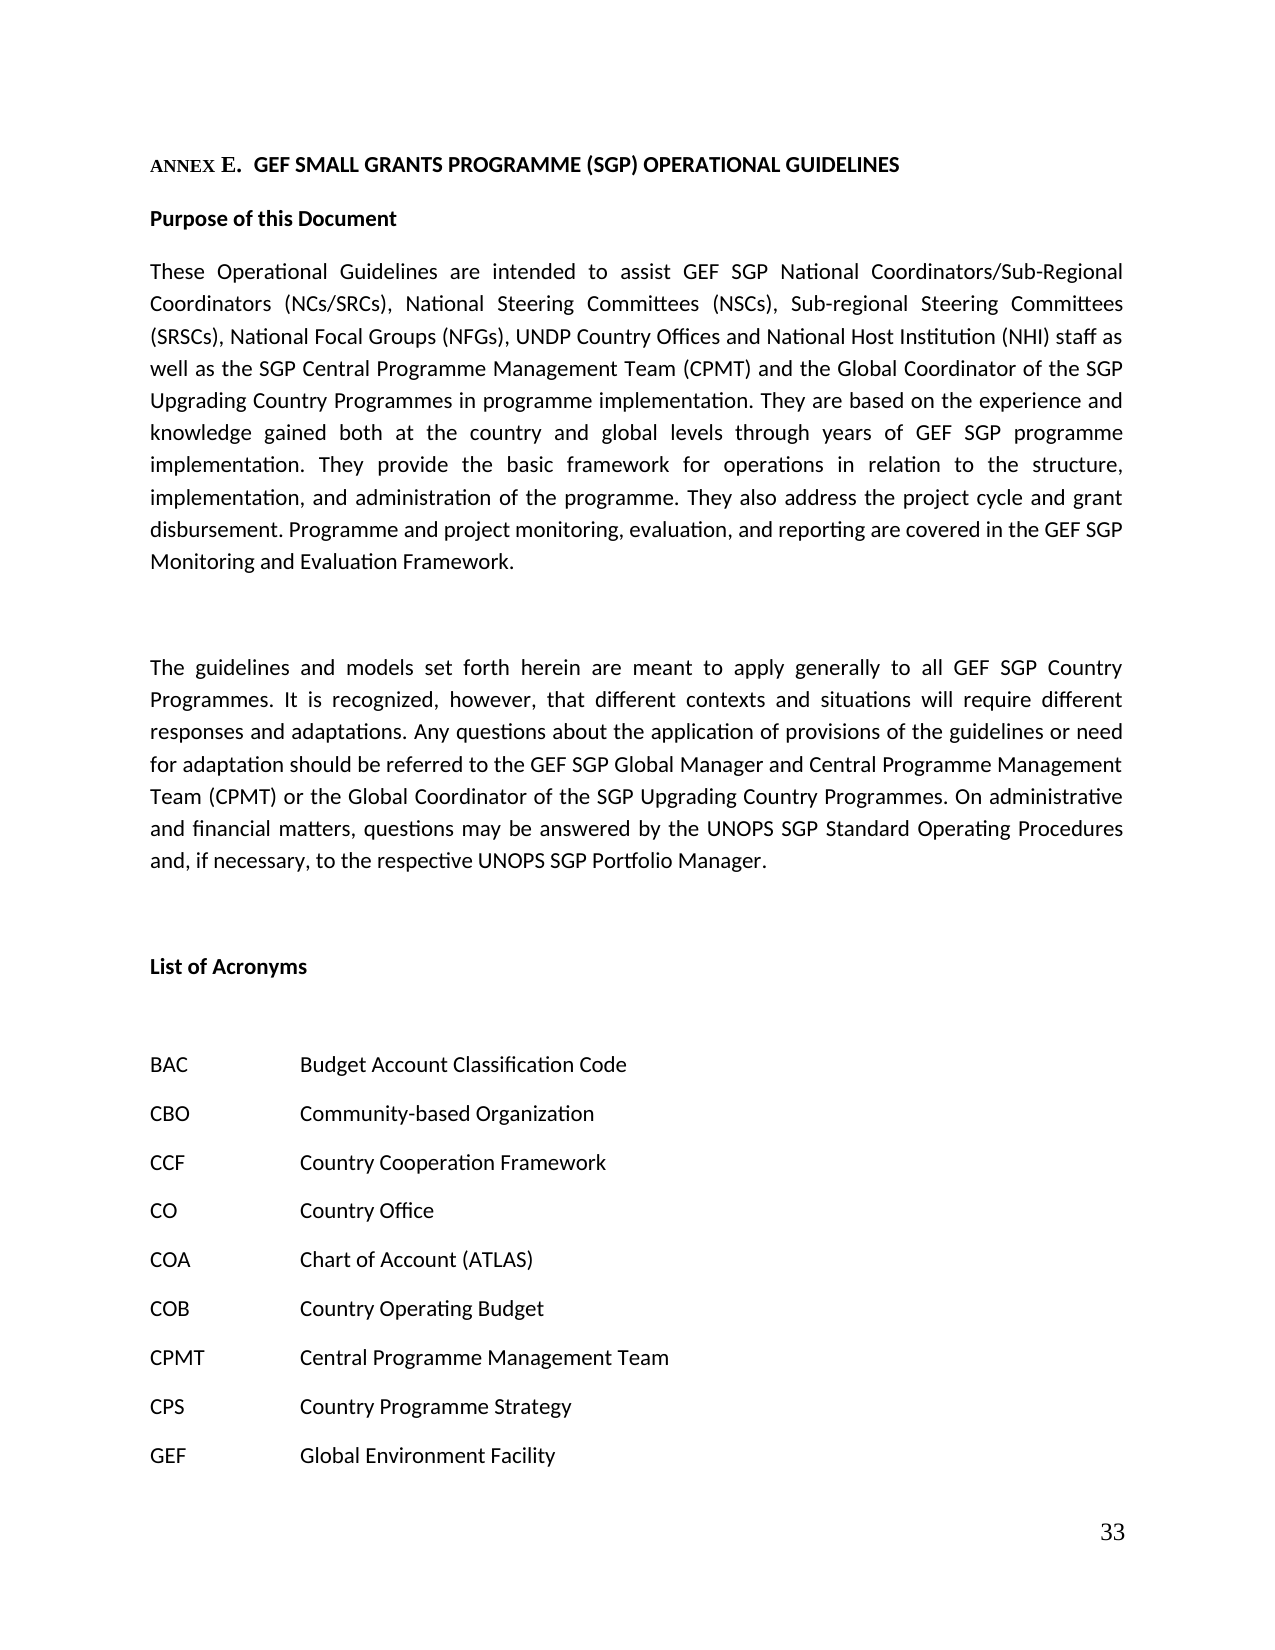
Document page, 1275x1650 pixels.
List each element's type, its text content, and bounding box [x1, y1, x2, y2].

text CPMT Central Programme Management Team [150, 1343, 1125, 1371]
text CPS Country Programme Strategy [150, 1392, 1125, 1420]
text The guidelines and models set forth herein are meant to apply generally to all GEF SGP Country Programmes. It is recognized, however, that different contexts and situations will require different responses and adaptations. Any questions about the application of provisions of the guidelines or need for adaptation should be referred to the GEF SGP Global Manager and Central Programme Management Team (CPMT) or the Global Coordinator of the SGP Upgrading Country Programmes. On administrative and financial matters, questions may be answered by the UNOPS SGP Standard Operating Procedures and, if necessary, to the respective UNOPS SGP Portfolio Manager. [150, 653, 1125, 874]
text GEF Global Environment Facility [150, 1441, 1125, 1469]
text These Operational Guidelines are intended to assist GEF SGP National Coordinators/Sub-Regional Coordinators (NCs/SRCs), National Steering Committees (NSCs), Sub-regional Steering Committees (SRSCs), National Focal Groups (NFGs), UNDP Country Offices and National Host Institution (NHI) staff as well as the SGP Central Programme Management Team (CPMT) and the Global Coordinator of the SGP Upgrading Country Programmes in programme implementation. They are based on the experience and knowledge gained both at the country and global levels through years of GEF SGP programme implementation. They provide the basic framework for operations in relation to the structure, implementation, and administration of the programme. They also address the project cycle and grant disbursement. Programme and project monitoring, evaluation, and reporting are covered in the GEF SGP Monitoring and Evaluation Framework. [150, 257, 1125, 575]
text CO Country Office [150, 1197, 1125, 1224]
text CCF Country Cooperation Framework [150, 1148, 1125, 1176]
text annex E. GEF Small Grants Programme (SGP) Operational Guidelines [150, 150, 1125, 178]
text Purpose of this Document [150, 204, 1125, 232]
text COB Country Operating Budget [150, 1294, 1125, 1322]
text BAC Budget Account Classification Code [150, 1050, 1125, 1078]
text List of Acronyms [150, 952, 1125, 980]
text CBO Community-based Organization [150, 1099, 1125, 1127]
text COA Chart of Account (ATLAS) [150, 1245, 1125, 1273]
